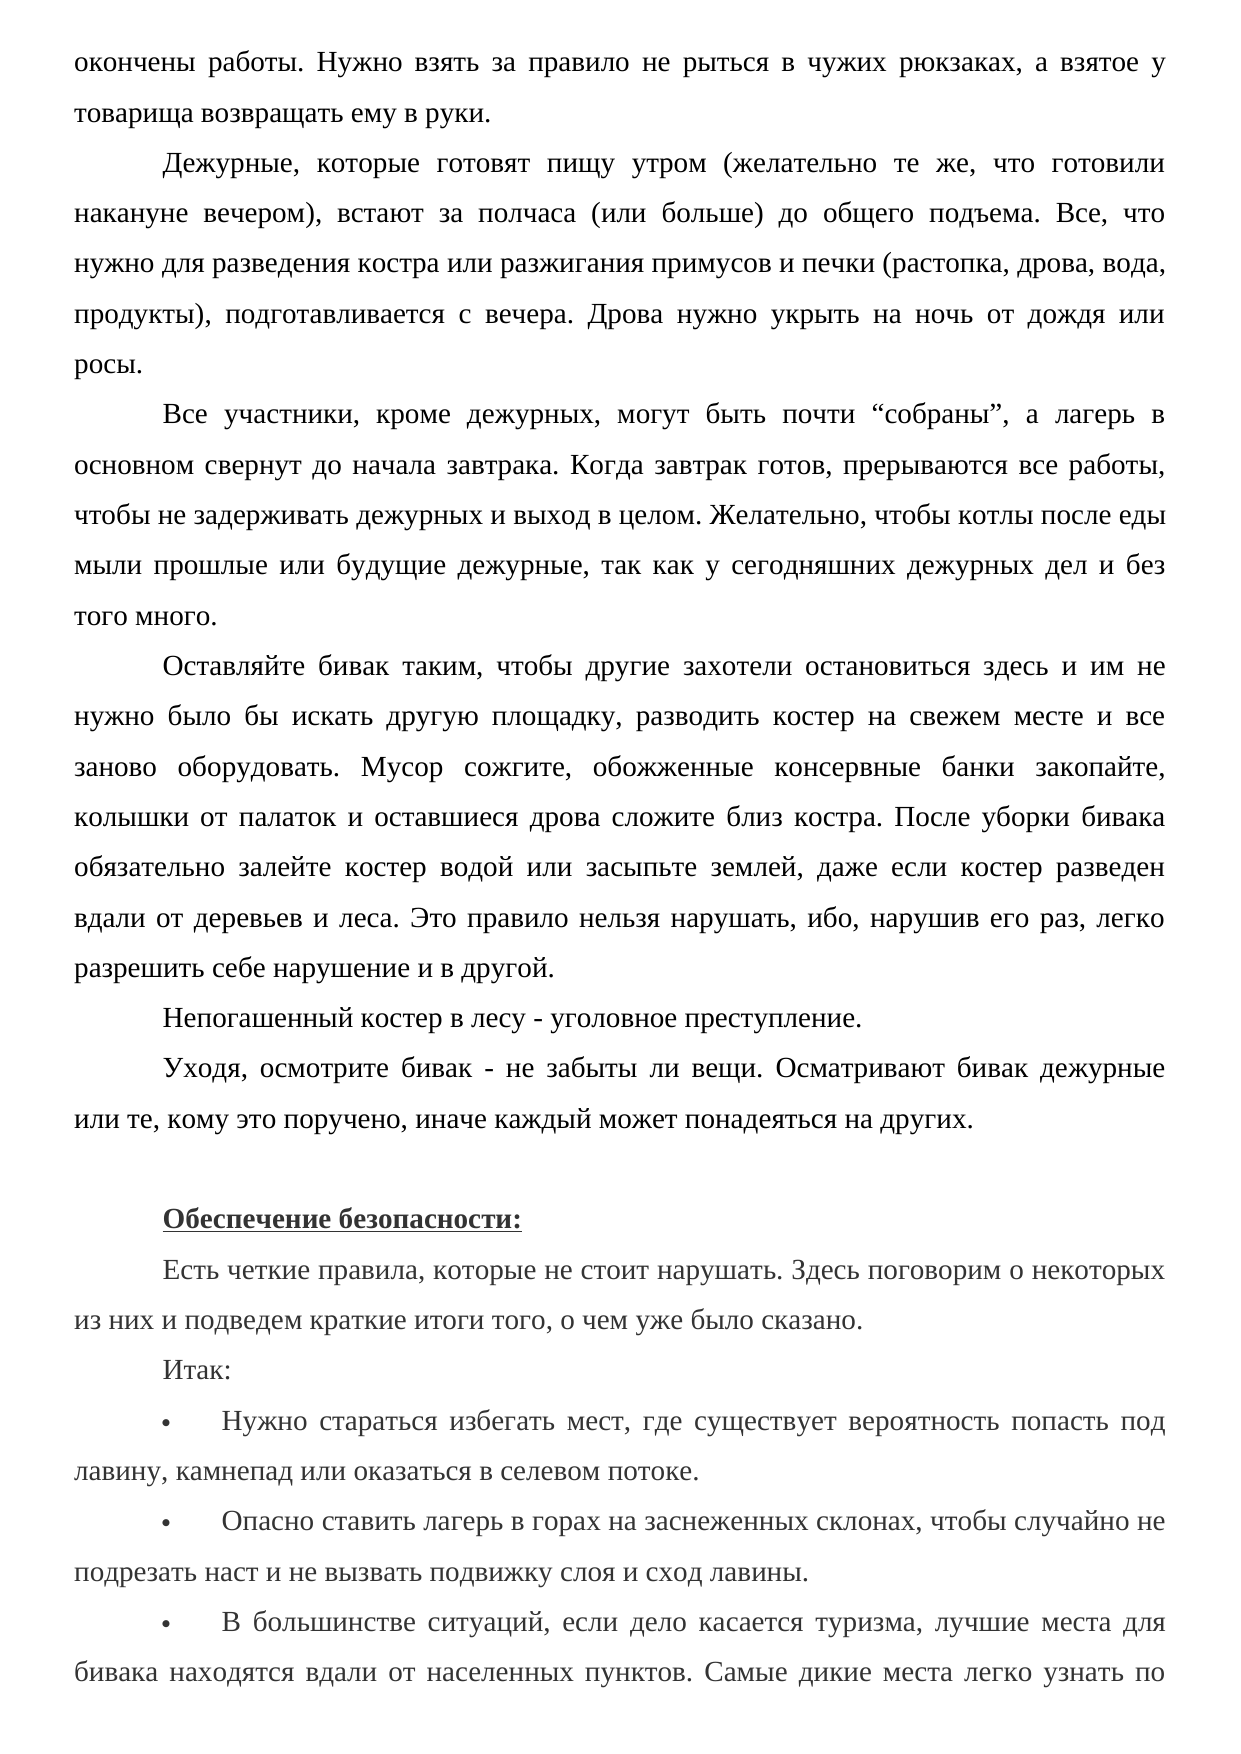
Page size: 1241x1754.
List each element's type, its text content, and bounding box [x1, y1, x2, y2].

text Есть четкие правила, которые не стоит нарушать. Здесь поговорим о некоторых из них и подведем краткие итоги того, о чем уже было сказано. [74, 1252, 1167, 1336]
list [74, 1604, 1167, 1688]
text Обеспечение безопасности: [74, 1202, 1167, 1235]
text Итак: [74, 1352, 1167, 1386]
text Непогашенный костер в лесу - уголовное преступление. [74, 1000, 1167, 1034]
text Дежурные, которые готовят пищу утром (желательно те же, что готовили накануне вечером), встают за полчаса (или больше) до общего подъема. Все, что нужно для разведения костра или разжигания примусов и печки (растопка, дрова, вода, продукты), подготавливается с вечера. Дрова нужно укрыть на ночь от дождя или росы. [74, 145, 1167, 380]
list Нужно стараться избегать мест, где существует вероятность попасть под лавину, камнепад или оказаться в селевом потоке. [74, 1403, 1167, 1487]
text Уходя, осмотрите бивак - не забыты ли вещи. Осматривают бивак дежурные или те, кому это поручено, иначе каждый может понадеяться на других. [74, 1051, 1167, 1134]
text Все участники, кроме дежурных, могут быть почти “собраны”, а лагерь в основном свернут до начала завтрака. Когда завтрак готов, прерываются все работы, чтобы не задерживать дежурных и выход в целом. Желательно, чтобы котлы после еды мыли прошлые или будущие дежурные, так как у сегодняшних дежурных дел и без того много. [74, 397, 1167, 631]
list Опасно ставить лагерь в горах на заснеженных склонах, чтобы случайно не подрезать наст и не вызвать подвижку слоя и сход лавины. [74, 1503, 1167, 1587]
text Оставляйте бивак таким, чтобы другие захотели остановиться здесь и им не нужно было бы искать другую площадку, разводить костер на свежем месте и все заново оборудовать. Мусор сожгите, обожженные консервные банки закопайте, колышки от палаток и оставшиеся дрова сложите близ костра. После уборки бивака обязательно залейте костер водой или засыпьте землей, даже если костер разведен вдали от деревьев и леса. Это правило нельзя нарушать, ибо, нарушив его раз, легко разрешить себе нарушение и в другой. [74, 648, 1167, 983]
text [74, 44, 1167, 128]
